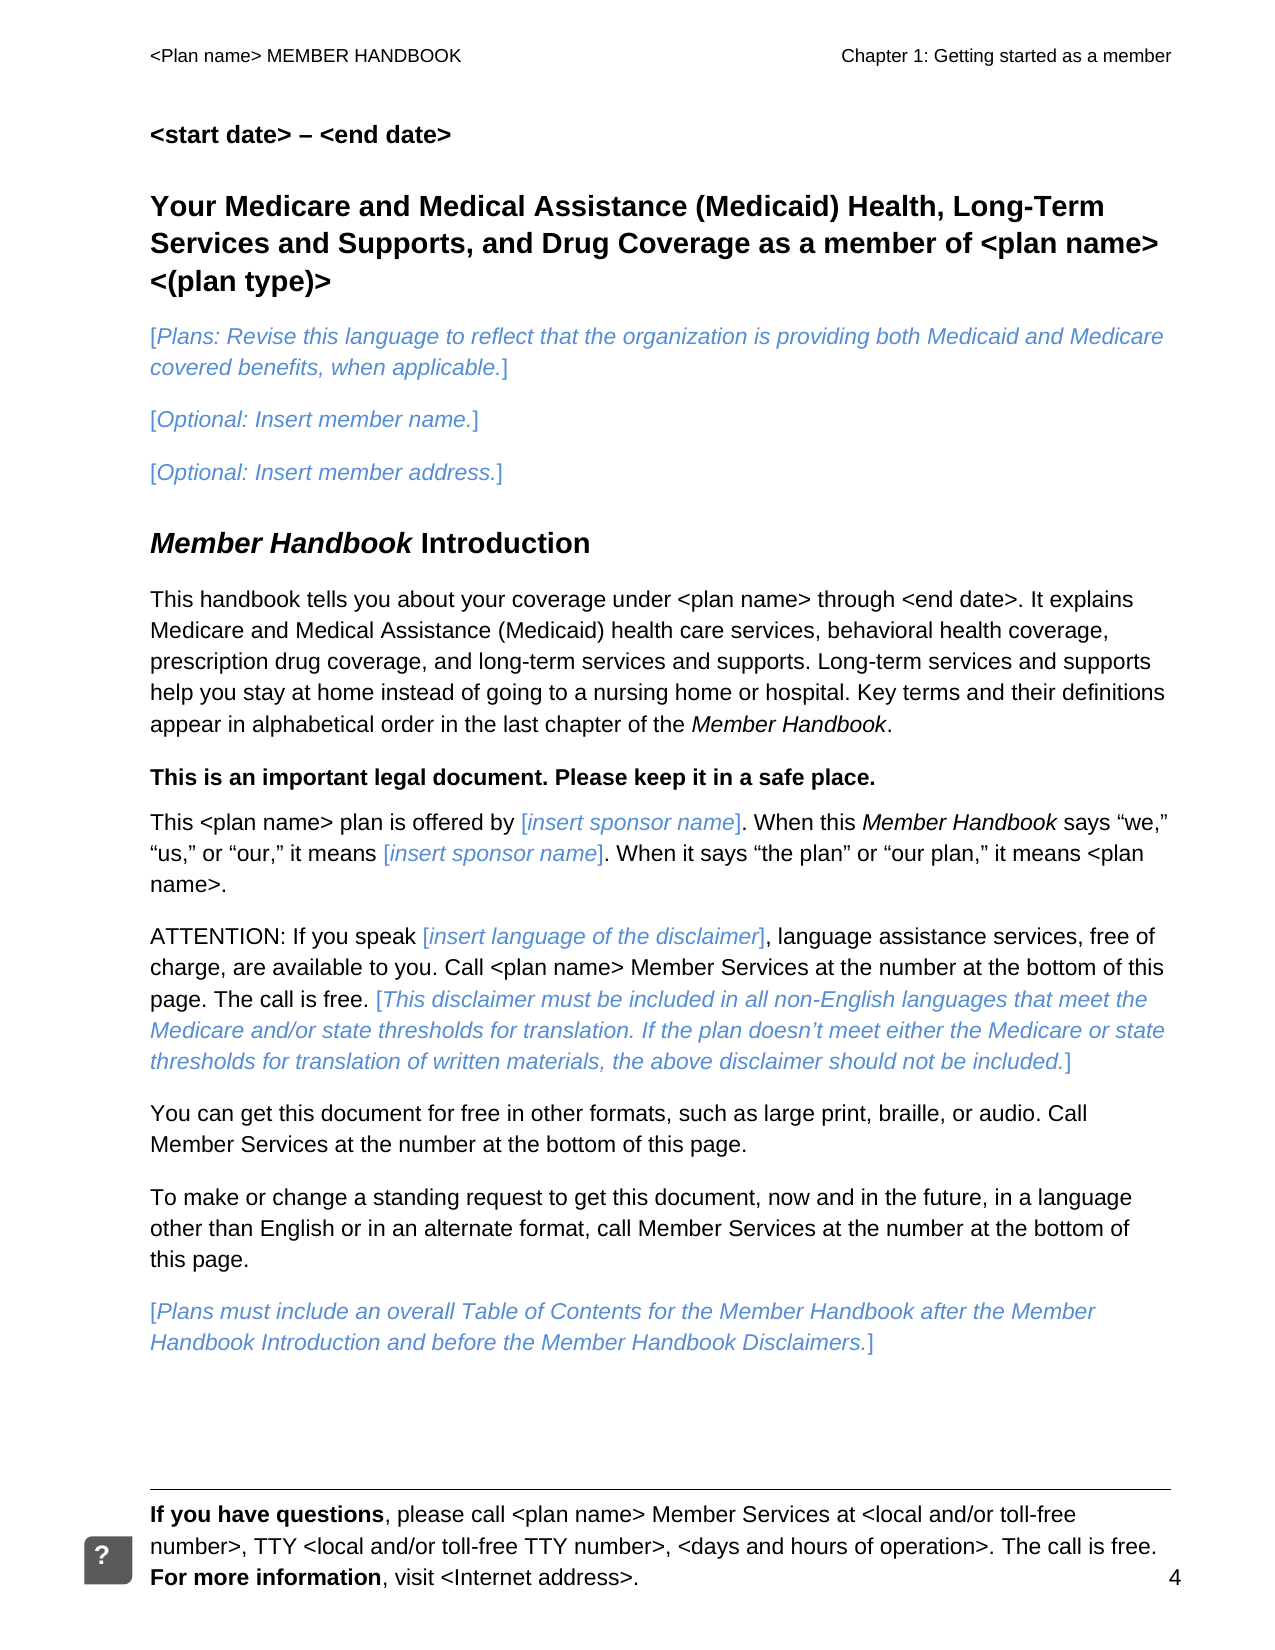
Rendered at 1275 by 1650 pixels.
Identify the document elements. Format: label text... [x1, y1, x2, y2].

text [Optional: Insert member address.] [150, 455, 1171, 486]
text This <plan name> plan is offered by [insert sponsor name]. When this Member Handbook says “we,” “us,” or “our,” it means [insert sponsor name]. When it says “the plan” or “our plan,” it means <plan name>. [150, 805, 1171, 899]
text To make or change a standing request to get this document, now and in the future, in a language other than English or in an alternate format, call Member Services at the number at the bottom of this page. [150, 1180, 1171, 1274]
text [Plans must include an overall Table of Contents for the Member Handbook after the Member Handbook Introduction and before the Member Handbook Disclaimers.] [150, 1294, 1171, 1357]
text You can get this document for free in other formats, such as large print, braille, or audio. Call Member Services at the number at the bottom of this page. [150, 1097, 1171, 1159]
text Your Medicare and Medical Assistance (Medicaid) Health, Long-Term Services and Supports, and Drug Coverage as a member of <plan name> <(plan type)> [150, 186, 1171, 299]
text [Plans: Revise this language to reflect that the organization is providing both Medicaid and Medicare covered benefits, when applicable.] [150, 319, 1171, 382]
text Member Handbook Introduction [150, 524, 1171, 561]
text This is an important legal document. Please keep it in a safe place. [150, 759, 1096, 792]
text This handbook tells you about your coverage under <plan name> through <end date>. It explains Medicare and Medical Assistance (Medicaid) health care services, behavioral health coverage, prescription drug coverage, and long-term services and supports. Long-term services and supports help you stay at home instead of going to a nursing home or hospital. Key terms and their definitions appear in alphabetical order in the last chapter of the Member Handbook. [150, 582, 1171, 738]
text [Optional: Insert member name.] [150, 403, 1171, 434]
text <start date> – <end date> [150, 120, 1171, 149]
text ATTENTION: If you speak [insert language of the disclaimer], language assistance services, free of charge, are available to you. Call <plan name> Member Services at the number at the bottom of this page. The call is free. [This disclaimer must be included in all non-English languages that meet the Medicare and/or state thresholds for translation. If the plan doesn’t meet either the Medicare or state thresholds for translation of written materials, the above disclaimer should not be included.] [150, 919, 1171, 1076]
